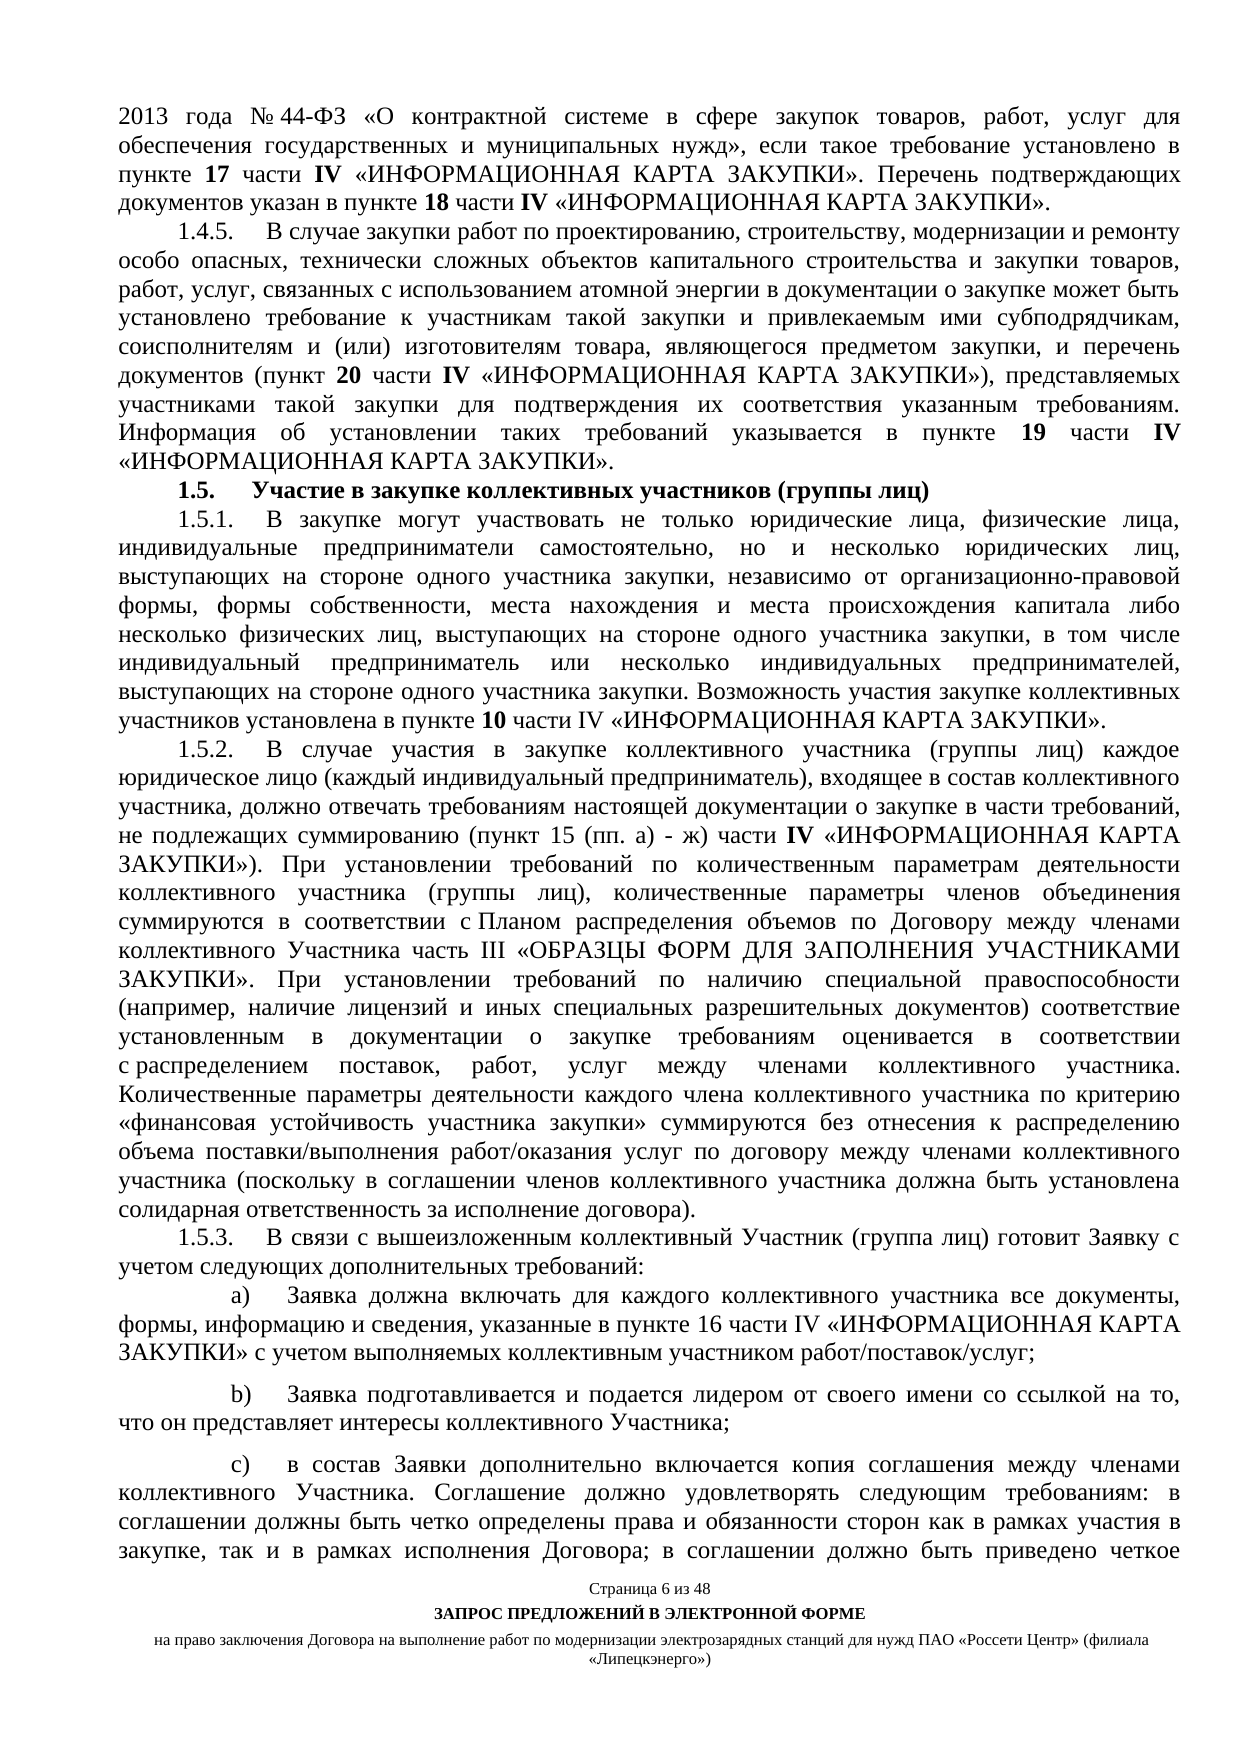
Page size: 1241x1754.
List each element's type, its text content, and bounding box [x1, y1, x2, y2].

subtitle В случае участия в закупке коллективного участника (группы лиц) каждое юридическое лицо (каждый индивидуальный предприниматель), входящее в состав коллективного участника, должно отвечать требованиям настоящей документации о закупке в части требований, не подлежащих суммированию (пункт 15 (пп. а) - ж) части IV «ИНФОРМАЦИОННАЯ КАРТА ЗАКУПКИ»). При установлении требований по количественным параметрам деятельности коллективного участника (группы лиц), количественные параметры членов объединения суммируются в соответствии с Планом распределения объемов по Договору между членами коллективного Участника часть III «ОБРАЗЦЫ ФОРМ ДЛЯ ЗАПОЛНЕНИЯ УЧАСТНИКАМИ ЗАКУПКИ». При установлении требований по наличию специальной правоспособности (например, наличие лицензий и иных специальных разрешительных документов) соответствие установленным в документации о закупке требованиям оценивается в соответствии с распределением поставок, работ, услуг между членами коллективного участника. Количественные параметры деятельности каждого члена коллективного участника по критерию «финансовая устойчивость участника закупки» суммируются без отнесения к распределению объема поставки/выполнения работ/оказания услуг по договору между членами коллективного участника (поскольку в соглашении членов коллективного участника должна быть установлена солидарная ответственность за исполнение договора). [118, 734, 1181, 1222]
list Заявка должна включать для каждого коллективного участника все документы, формы, информацию и сведения, указанные в пункте 16 части IV «ИНФОРМАЦИОННАЯ КАРТА ЗАКУПКИ» с учетом выполняемых коллективным участником работ/поставок/услуг; [118, 1280, 1181, 1366]
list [118, 1449, 1181, 1564]
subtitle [118, 101, 1181, 216]
list Заявка подготавливается и подается лидером от своего имени со ссылкой на то, что он представляет интересы коллективного Участника; [118, 1379, 1181, 1436]
subtitle Участие в закупке коллективных участников (группы лиц) [118, 475, 1181, 504]
subtitle В закупке могут участвовать не только юридические лица, физические лица, индивидуальные предприниматели самостоятельно, но и несколько юридических лиц, выступающих на стороне одного участника закупки, независимо от организационно-правовой формы, формы собственности, места нахождения и места происхождения капитала либо несколько физических лиц, выступающих на стороне одного участника закупки, в том числе индивидуальный предприниматель или несколько индивидуальных предпринимателей, выступающих на стороне одного участника закупки. Возможность участия закупке коллективных участников установлена в пункте 10 части IV «ИНФОРМАЦИОННАЯ КАРТА ЗАКУПКИ». [118, 504, 1181, 734]
subtitle В связи с вышеизложенным коллективный Участник (группа лиц) готовит Заявку с учетом следующих дополнительных требований: [118, 1222, 1181, 1280]
subtitle В случае закупки работ по проектированию, строительству, модернизации и ремонту особо опасных, технически сложных объектов капитального строительства и закупки товаров, работ, услуг, связанных с использованием атомной энергии в документации о закупке может быть установлено требование к участникам такой закупки и привлекаемым ими субподрядчикам, соисполнителям и (или) изготовителям товара, являющегося предметом закупки, и перечень документов (пункт 20 части IV «ИНФОРМАЦИОННАЯ КАРТА ЗАКУПКИ»), представляемых участниками такой закупки для подтверждения их соответствия указанным требованиям. Информация об установлении таких требований указывается в пункте 19 части IV «ИНФОРМАЦИОННАЯ КАРТА ЗАКУПКИ». [118, 216, 1181, 475]
